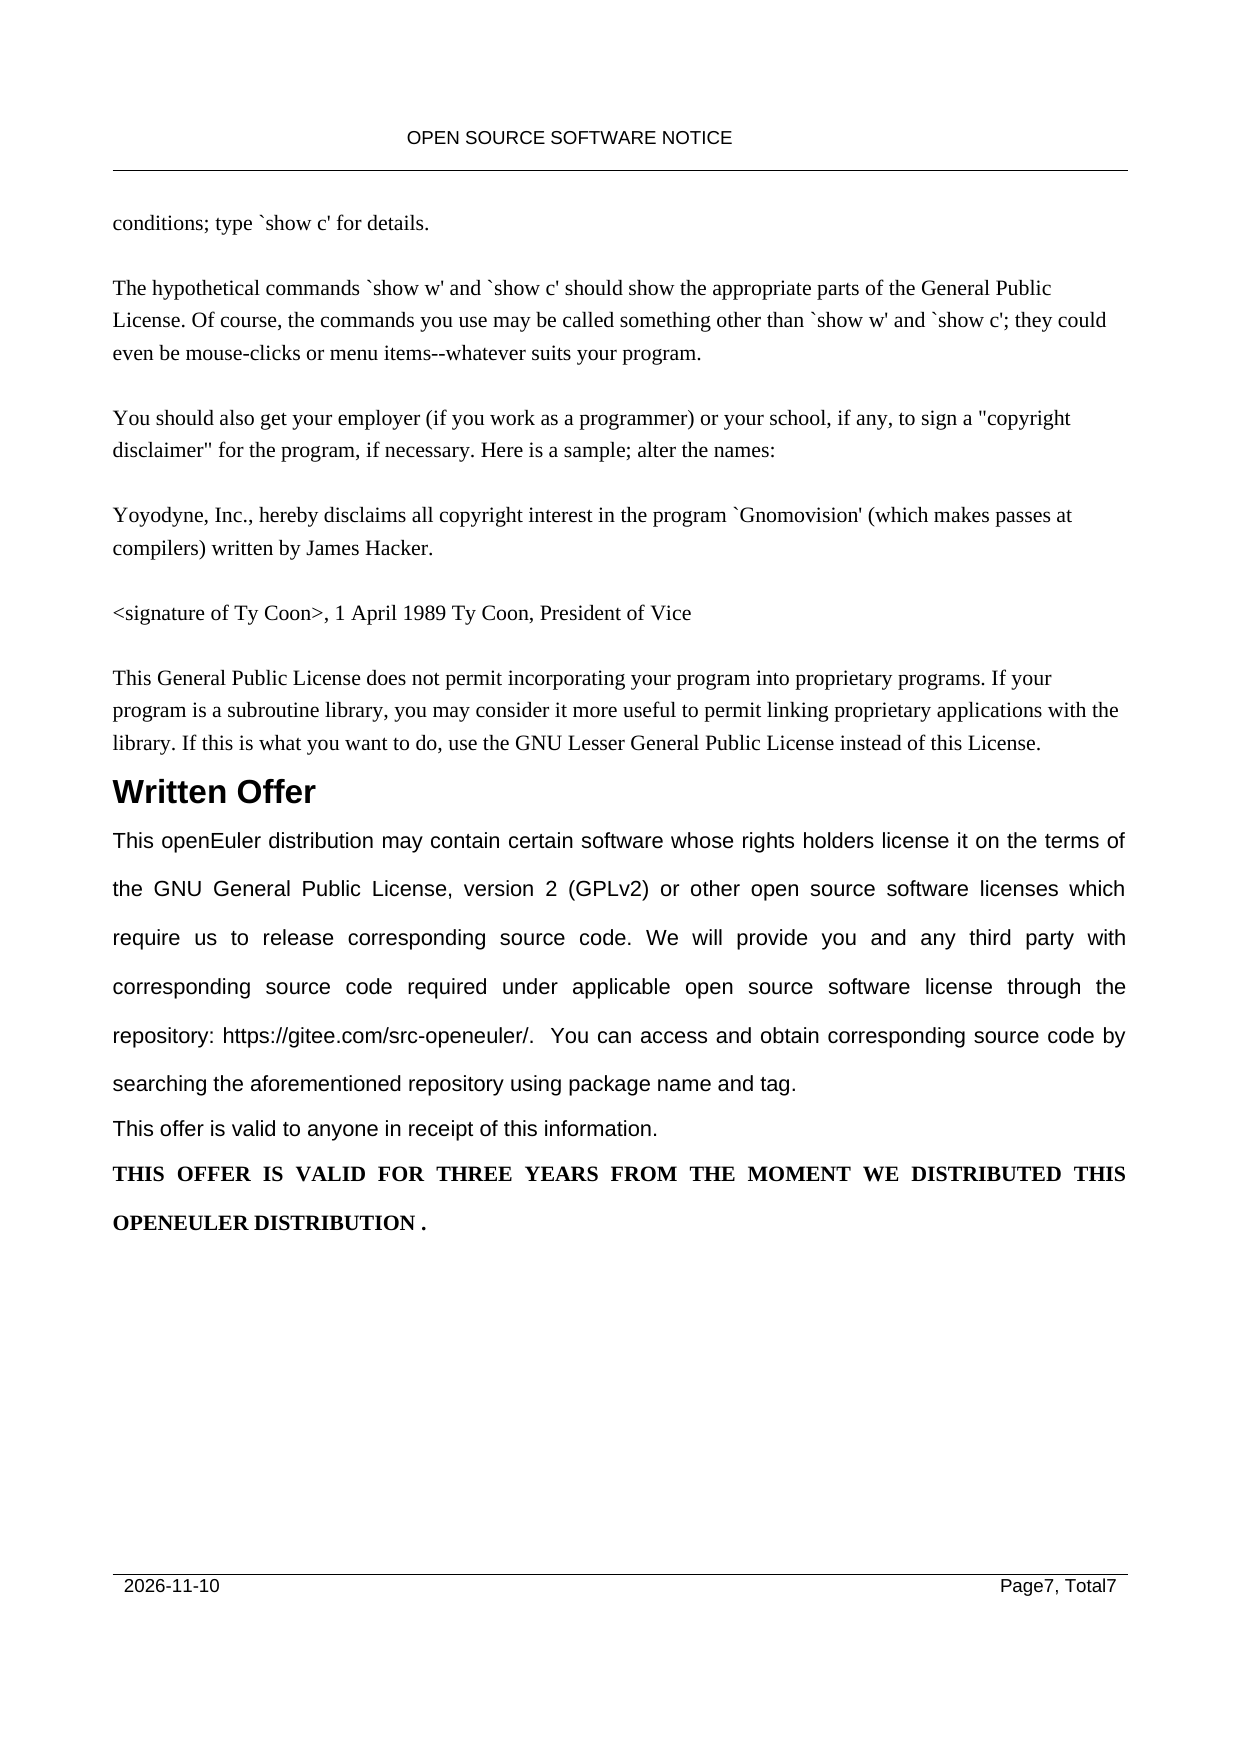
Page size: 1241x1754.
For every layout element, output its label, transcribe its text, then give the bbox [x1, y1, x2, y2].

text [112, 206, 1128, 759]
text THIS OFFER IS VALID FOR THREE YEARS FROM THE MOMENT WE DISTRIBUTED THIS OPENEULER DISTRIBUTION . [112, 1158, 1128, 1239]
text This openEuler distribution may contain certain software whose rights holders license it on the terms of the GNU General Public License, version 2 (GPLv2) or other open source software licenses which require us to release corresponding source code. We will provide you and any third party with corresponding source code required under applicable open source software license through the repository: https://gitee.com/src-openeuler/. You can access and obtain corresponding source code by searching the aforementioned repository using package name and tag. [112, 824, 1128, 1100]
text Written Offer [112, 759, 1128, 824]
text This offer is valid to anyone in receipt of this information. [112, 1113, 1128, 1145]
